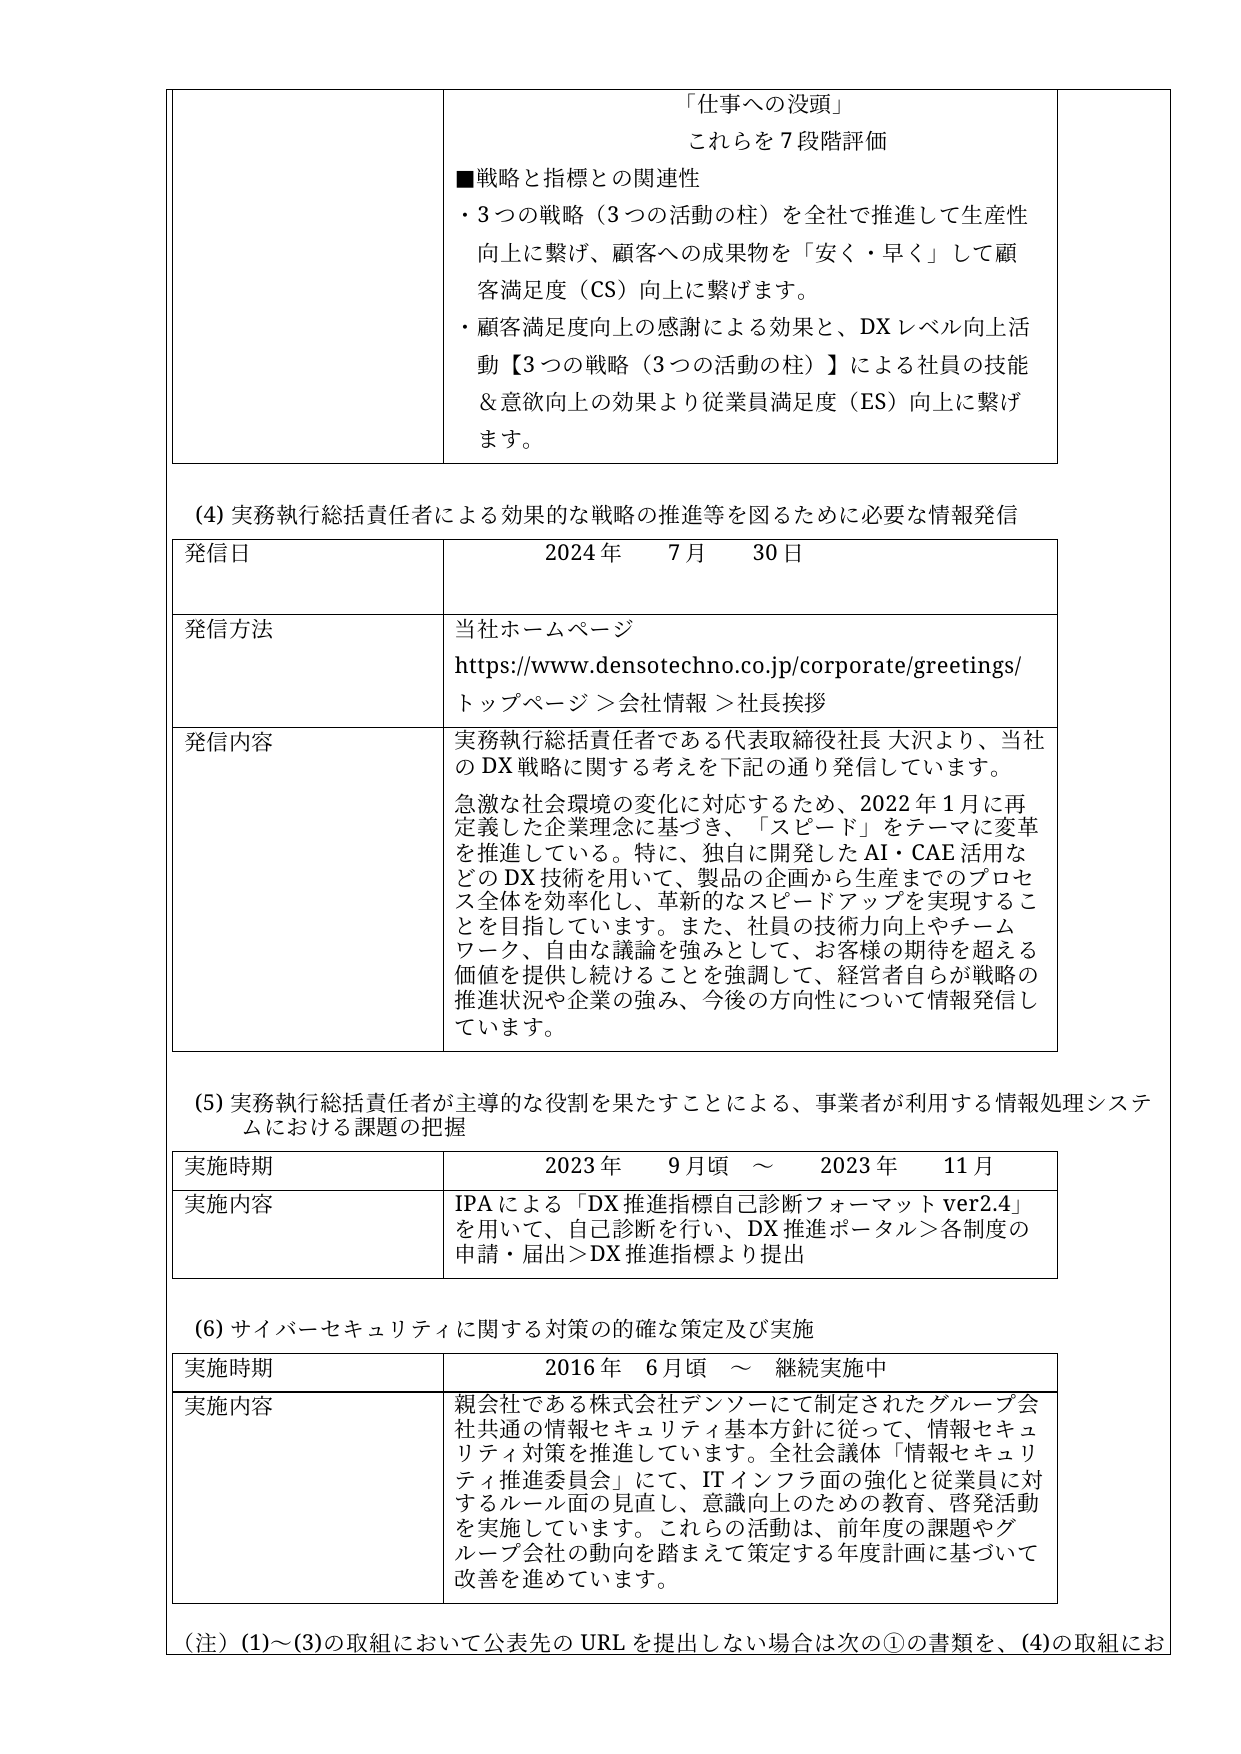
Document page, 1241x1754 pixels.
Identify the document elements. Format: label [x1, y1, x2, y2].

table_cell [167, 90, 1170, 1654]
